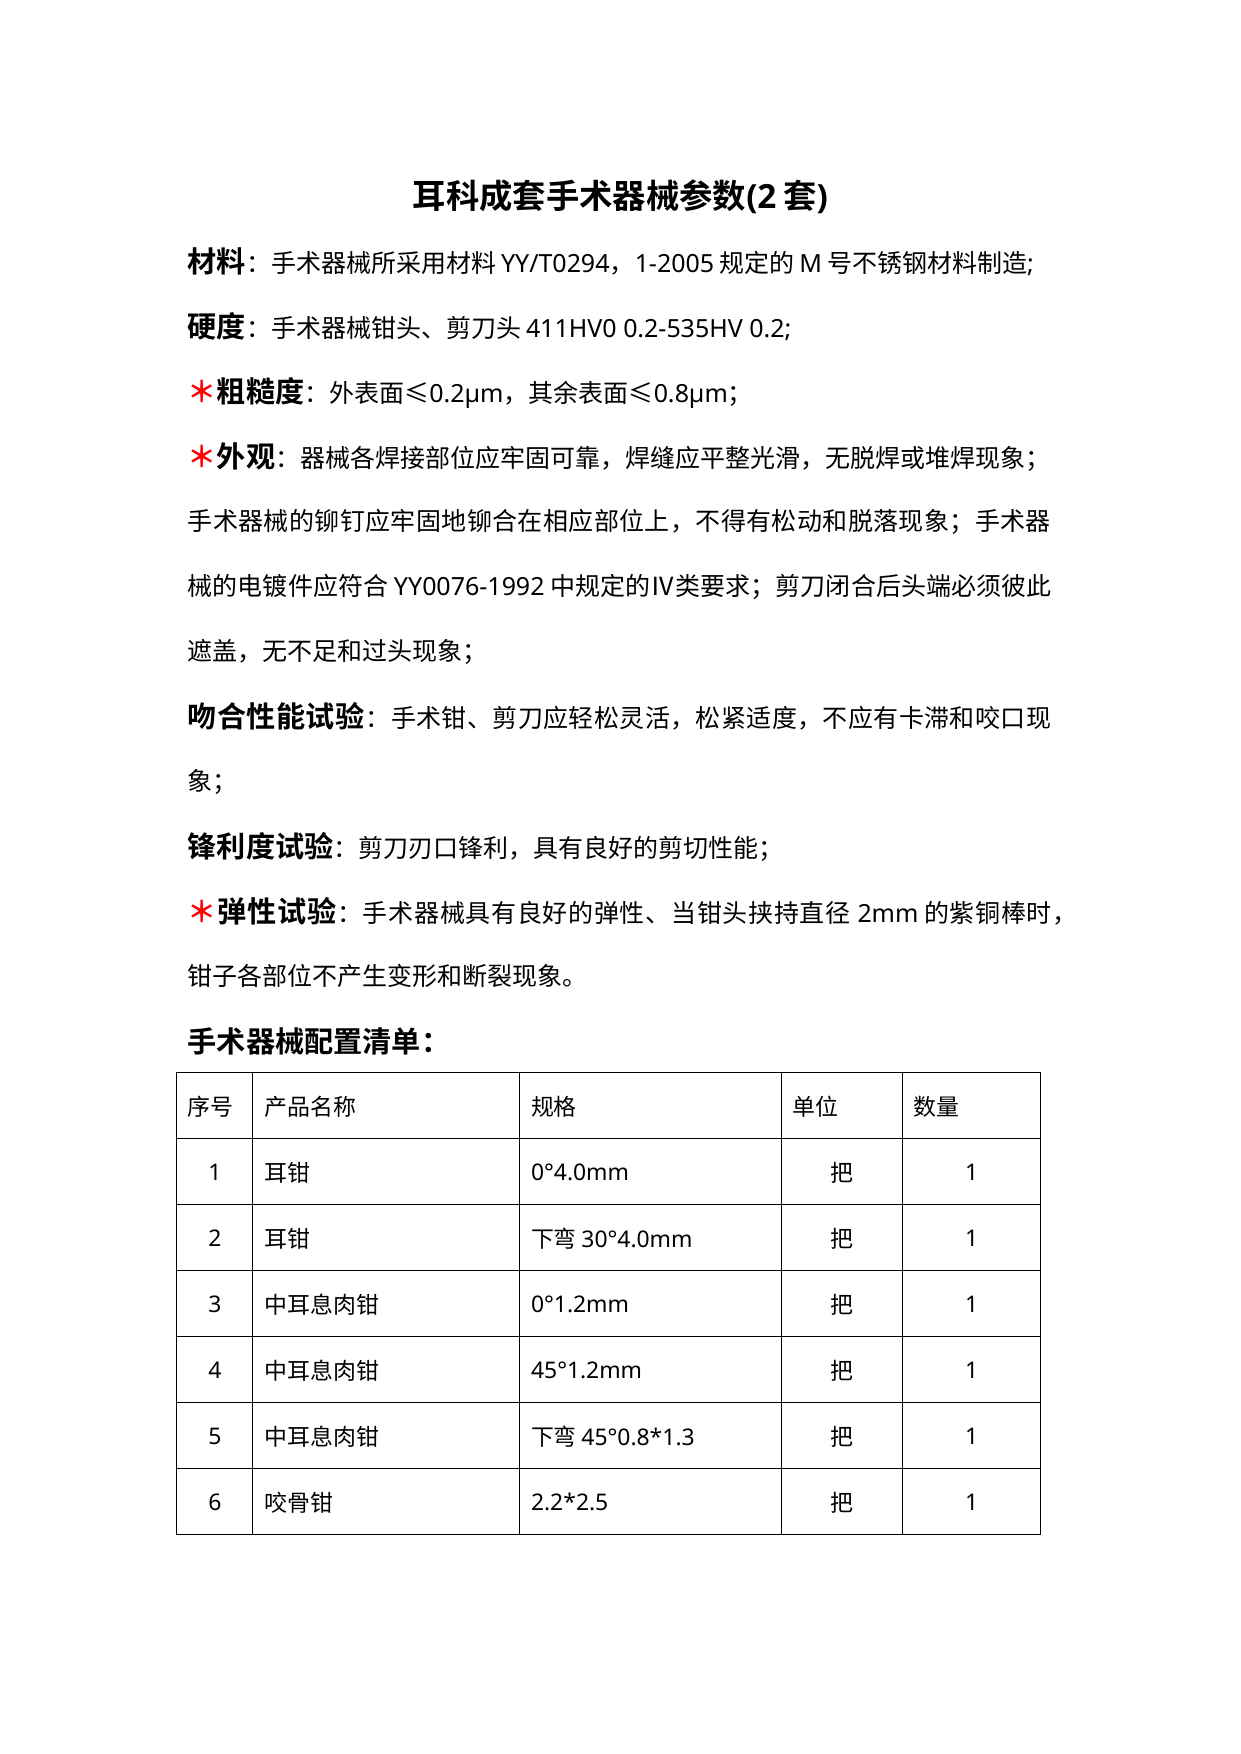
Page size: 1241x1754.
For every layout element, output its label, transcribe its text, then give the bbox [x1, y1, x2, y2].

table_cell 0°4.0mm [520, 1139, 781, 1204]
table_cell 咬骨钳 [253, 1469, 519, 1534]
table_cell 5 [177, 1403, 252, 1468]
table_cell 中耳息肉钳 [253, 1337, 519, 1402]
table_header 单位 [782, 1073, 902, 1138]
table_header 规格 [520, 1073, 781, 1138]
table_cell 把 [782, 1205, 902, 1270]
text 耳科成套手术器械参数(2套) [187, 162, 1053, 227]
table_cell 2.2*2.5 [520, 1469, 781, 1534]
table_cell 6 [177, 1469, 252, 1534]
table_header 数量 [903, 1073, 1040, 1138]
table_cell 下弯30°4.0mm [520, 1205, 781, 1270]
table_header 产品名称 [253, 1073, 519, 1138]
text 吻合性能试验：手术钳、剪刀应轻松灵活，松紧适度，不应有卡滞和咬口现象； [187, 682, 1053, 812]
text 硬度：手术器械钳头、剪刀头411HV0 0.2-535HV 0.2; [187, 292, 1053, 357]
table_cell 4 [177, 1337, 252, 1402]
table_cell 0°1.2mm [520, 1271, 781, 1336]
table_cell 下弯45°0.8*1.3 [520, 1403, 781, 1468]
table_cell 中耳息肉钳 [253, 1403, 519, 1468]
table_cell 把 [782, 1139, 902, 1204]
table_cell 2 [177, 1205, 252, 1270]
table_cell 耳钳 [253, 1205, 519, 1270]
text ＊弹性试验：手术器械具有良好的弹性、当钳头挟持直径2mm的紫铜棒时，钳子各部位不产生变形和断裂现象。 [187, 877, 1053, 1007]
table_header 序号 [177, 1073, 252, 1138]
table_cell 中耳息肉钳 [253, 1271, 519, 1336]
table_cell 把 [782, 1469, 902, 1534]
text 手术器械配置清单： [187, 1007, 1053, 1072]
table_cell 耳钳 [253, 1139, 519, 1204]
table_cell 1 [903, 1139, 1040, 1204]
table_cell 1 [903, 1205, 1040, 1270]
table_cell 3 [177, 1271, 252, 1336]
text ＊外观：器械各焊接部位应牢固可靠，焊缝应平整光滑，无脱焊或堆焊现象；手术器械的铆钉应牢固地铆合在相应部位上，不得有松动和脱落现象；手术器械的电镀件应符合YY0076-1992中规定的Ⅳ类要求；剪刀闭合后头端必须彼此遮盖，无不足和过头现象； [187, 422, 1053, 682]
table_cell 把 [782, 1337, 902, 1402]
table_cell 1 [903, 1403, 1040, 1468]
text 锋利度试验：剪刀刃口锋利，具有良好的剪切性能； [187, 812, 1053, 877]
table_cell 1 [903, 1337, 1040, 1402]
table_cell 1 [903, 1469, 1040, 1534]
table_cell 把 [782, 1403, 902, 1468]
table_cell 1 [177, 1139, 252, 1204]
table_cell 1 [903, 1271, 1040, 1336]
table_cell 45°1.2mm [520, 1337, 781, 1402]
text 材料：手术器械所采用材料YY/T0294，1-2005规定的M号不锈钢材料制造; [187, 227, 1053, 292]
text ＊粗糙度：外表面≤0.2μm，其余表面≤0.8μm； [187, 357, 1053, 422]
table_cell 把 [782, 1271, 902, 1336]
